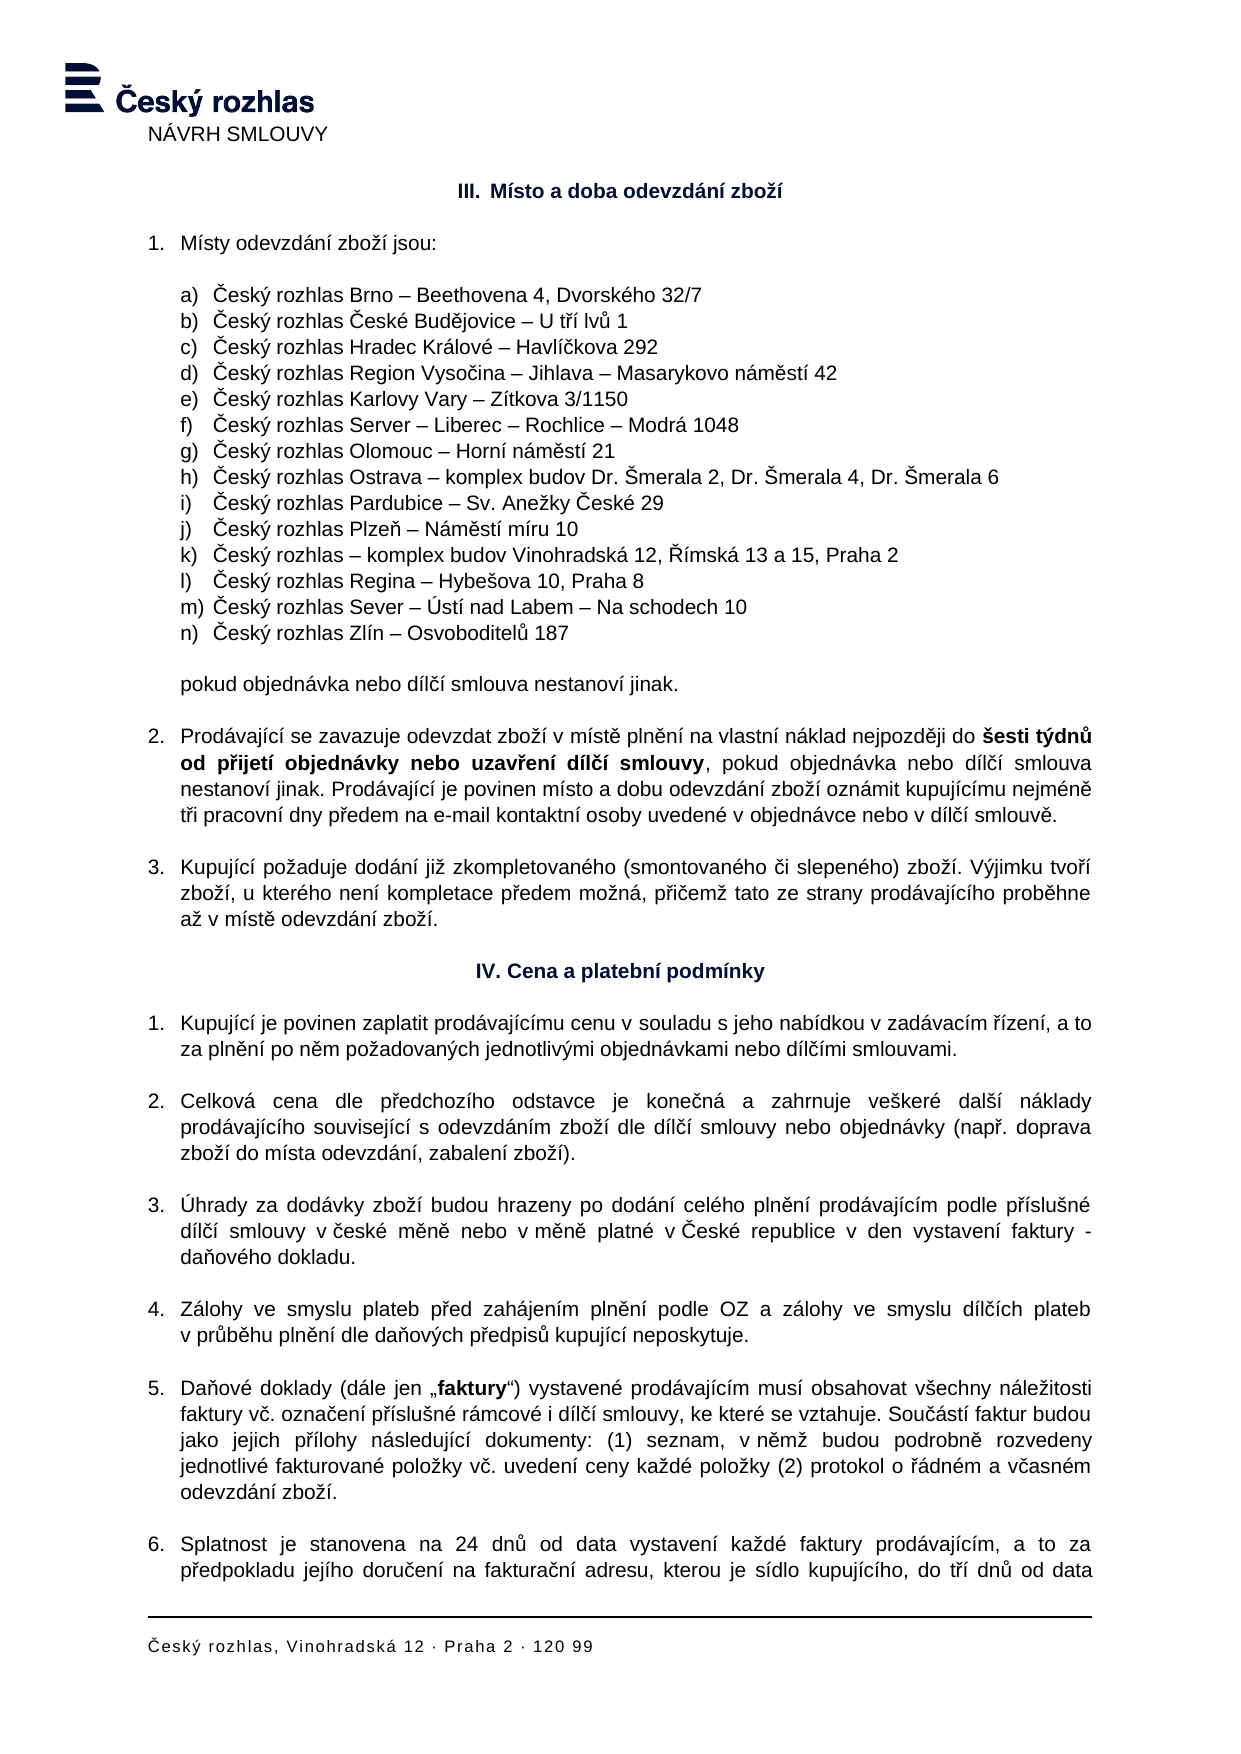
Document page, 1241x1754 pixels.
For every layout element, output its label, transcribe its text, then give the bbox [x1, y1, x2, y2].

list Český rozhlas Plzeň – Náměstí míru 10 [180, 516, 1092, 542]
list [148, 1530, 1092, 1582]
list Zálohy ve smyslu plateb před zahájením plnění podle OZ a zálohy ve smyslu dílčích plateb v průběhu plnění dle daňových předpisů kupující neposkytuje. [148, 1296, 1092, 1348]
list Český rozhlas Hradec Králové – Havlíčkova 292 [180, 333, 1092, 359]
list Český rozhlas Brno – Beethovena 4, Dvorského 32/7 [180, 281, 1092, 307]
list Český rozhlas Pardubice – Sv. Anežky České 29 [180, 490, 1092, 516]
list Český rozhlas Ostrava – komplex budov Dr. Šmerala 2, Dr. Šmerala 4, Dr. Šmerala 6 [180, 464, 1092, 490]
list Kupující požaduje dodání již zkompletovaného (smontovaného či slepeného) zboží. Výjimku tvoří zboží, u kterého není kompletace předem možná, přičemž tato ze strany prodávajícího proběhne až v místě odevzdání zboží. [148, 853, 1092, 931]
list Místy odevzdání zboží jsou: [148, 229, 1092, 255]
subtitle IV. Cena a platební podmínky [148, 957, 1092, 983]
list Český rozhlas České Budějovice – U tří lvů 1 [180, 307, 1092, 333]
list Český rozhlas Karlovy Vary – Zítkova 3/1150 [180, 386, 1092, 412]
list Úhrady za dodávky zboží budou hrazeny po dodání celého plnění prodávajícím podle příslušné dílčí smlouvy v české měně nebo v měně platné v České republice v den vystavení faktury - daňového dokladu. [148, 1192, 1092, 1270]
subtitle III. Místo a doba odevzdání zboží [148, 177, 1092, 203]
picture [65, 63, 314, 117]
list Český rozhlas Regina – Hybešova 10, Praha 8 [180, 568, 1092, 594]
list Český rozhlas Zlín – Osvoboditelů 187 [180, 620, 1092, 646]
list Český rozhlas – komplex budov Vinohradská 12, Římská 13 a 15, Praha 2 [180, 542, 1092, 568]
list Kupující je povinen zaplatit prodávajícímu cenu v souladu s jeho nabídkou v zadávacím řízení, a to za plnění po něm požadovaných jednotlivými objednávkami nebo dílčími smlouvami. [148, 1009, 1092, 1062]
list Český rozhlas Server – Liberec – Rochlice – Modrá 1048 [180, 412, 1092, 438]
list Český rozhlas Region Vysočina – Jihlava – Masarykovo náměstí 42 [180, 359, 1092, 386]
list Český rozhlas Sever – Ústí nad Labem – Na schodech 10 [180, 594, 1092, 620]
list Celková cena dle předchozího odstavce je konečná a zahrnuje veškeré další náklady prodávajícího související s odevzdáním zboží dle dílčí smlouvy nebo objednávky (např. doprava zboží do místa odevzdání, zabalení zboží). [148, 1088, 1092, 1166]
list Prodávající se zavazuje odevzdat zboží v místě plnění na vlastní náklad nejpozději do šesti týdnů od přijetí objednávky nebo uzavření dílčí smlouvy, pokud objednávka nebo dílčí smlouva nestanoví jinak. Prodávající je povinen místo a dobu odevzdání zboží oznámit kupujícímu nejméně tři pracovní dny předem na e-mail kontaktní osoby uvedené v objednávce nebo v dílčí smlouvě. [148, 723, 1092, 827]
list pokud objednávka nebo dílčí smlouva nestanoví jinak. [180, 671, 1092, 697]
list Český rozhlas Olomouc – Horní náměstí 21 [180, 438, 1092, 464]
list Daňové doklady (dále jen „faktury“) vystavené prodávajícím musí obsahovat všechny náležitosti faktury vč. označení příslušné rámcové i dílčí smlouvy, ke které se vztahuje. Součástí faktur budou jako jejich přílohy následující dokumenty: (1) seznam, v němž budou podrobně rozvedeny jednotlivé fakturované položky vč. uvedení ceny každé položky (2) protokol o řádném a včasném odevzdání zboží. [148, 1374, 1092, 1504]
